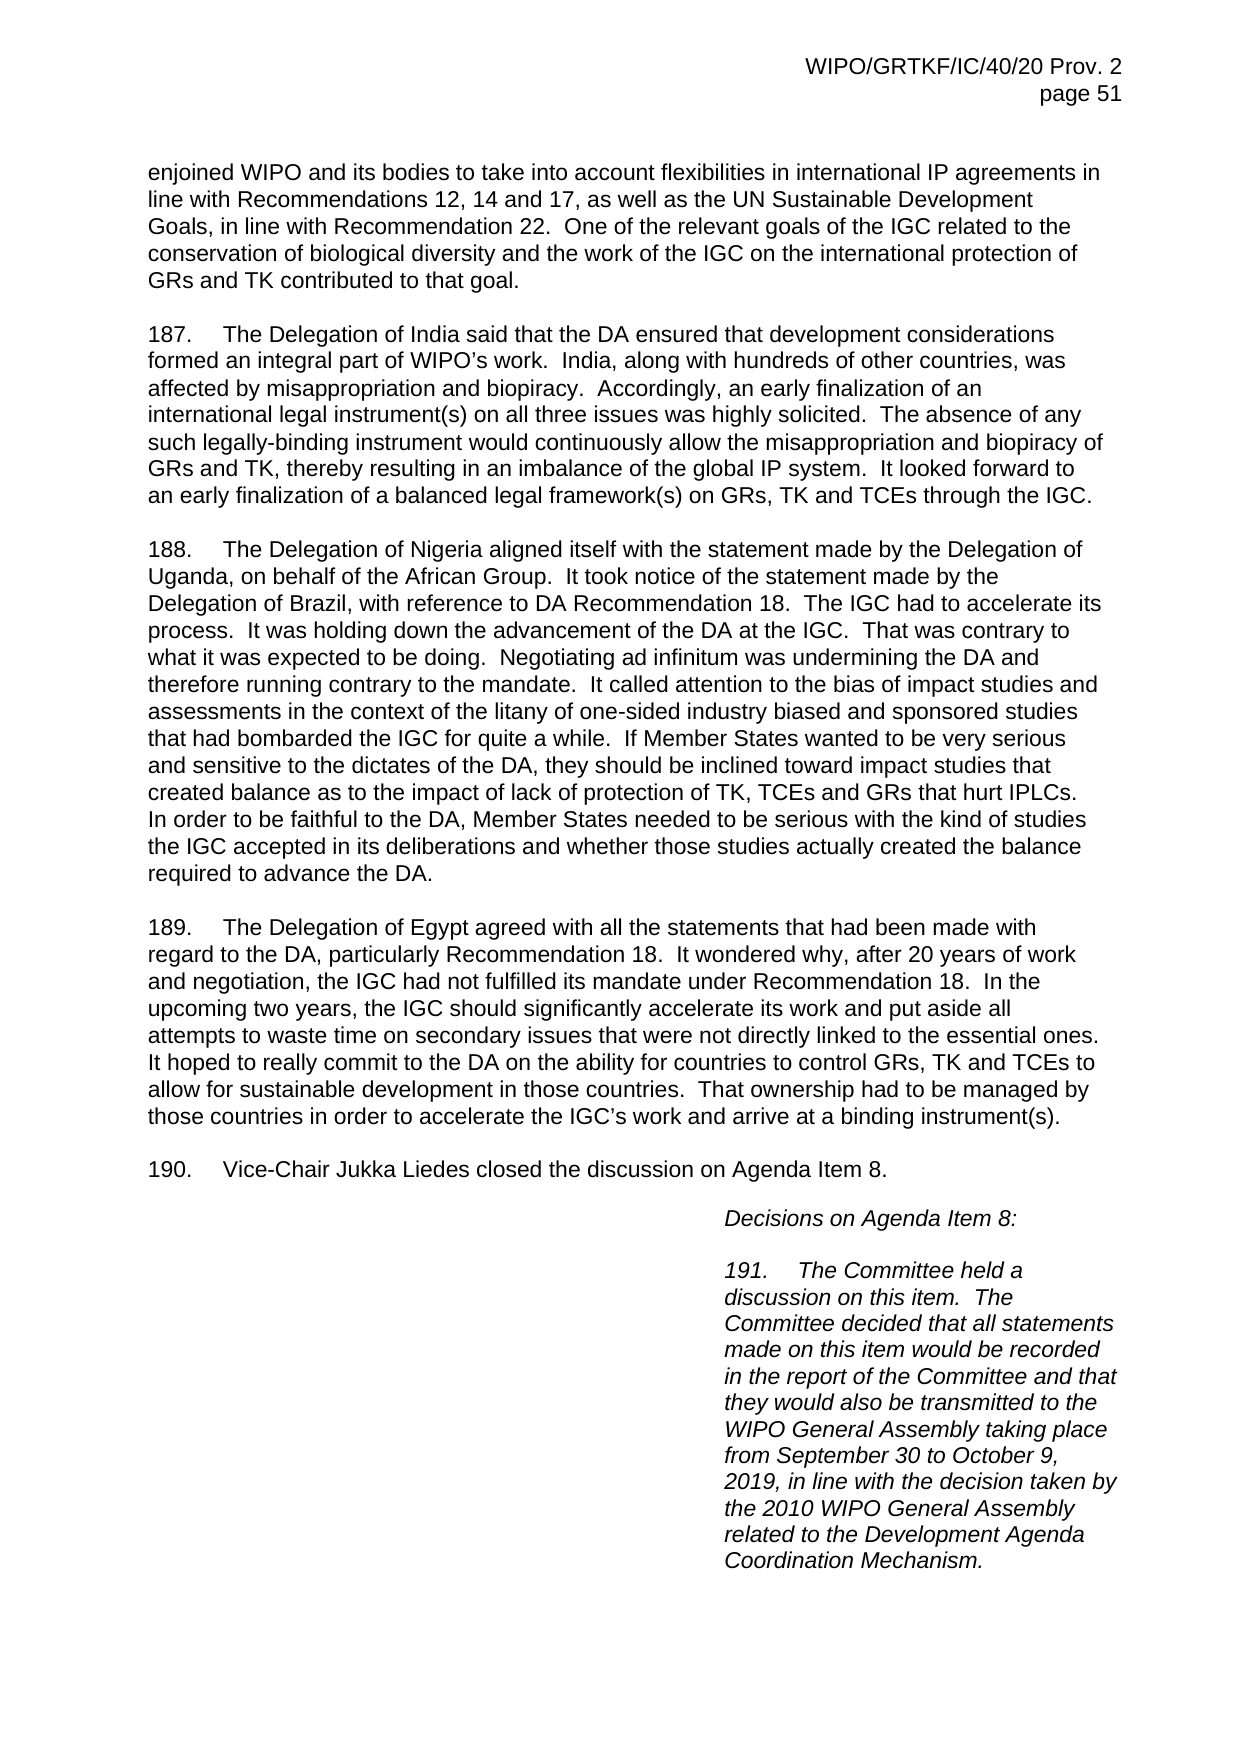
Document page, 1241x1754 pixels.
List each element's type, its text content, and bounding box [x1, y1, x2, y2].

list The Delegation of Nigeria aligned itself with the statement made by the Delegation of Uganda, on behalf of the African Group. It took notice of the statement made by the Delegation of Brazil, with reference to DA Recommendation 18. The IGC had to accelerate its process. It was holding down the advancement of the DA at the IGC. That was contrary to what it was expected to be doing. Negotiating ad infinitum was undermining the DA and therefore running contrary to the mandate. It called attention to the bias of impact studies and assessments in the context of the litany of one‑sided industry biased and sponsored studies that had bombarded the IGC for quite a while. If Member States wanted to be very serious and sensitive to the dictates of the DA, they should be inclined toward impact studies that created balance as to the impact of lack of protection of TK, TCEs and GRs that hurt IPLCs. In order to be faithful to the DA, Member States needed to be serious with the kind of studies the IGC accepted in its deliberations and whether those studies actually created the balance required to advance the DA. [148, 536, 1104, 887]
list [148, 158, 1104, 293]
list The Committee held a discussion on this item. The Committee decided that all statements made on this item would be recorded in the report of the Committee and that they would also be transmitted to the WIPO General Assembly taking place from September 30 to October 9, 2019, in line with the decision taken by the 2010 WIPO General Assembly related to the Development Agenda Coordination Mechanism. [724, 1257, 1122, 1574]
list The Delegation of India said that the DA ensured that development considerations formed an integral part of WIPO’s work. India, along with hundreds of other countries, was affected by misappropriation and biopiracy. Accordingly, an early finalization of an international legal instrument(s) on all three issues was highly solicited. The absence of any such legally-binding instrument would continuously allow the misappropriation and biopiracy of GRs and TK, thereby resulting in an imbalance of the global IP system. It looked forward to an early finalization of a balanced legal framework(s) on GRs, TK and TCEs through the IGC. [148, 320, 1104, 509]
list Decisions on Agenda Item 8: [724, 1205, 1122, 1231]
list The Delegation of Egypt agreed with all the statements that had been made with regard to the DA, particularly Recommendation 18. It wondered why, after 20 years of work and negotiation, the IGC had not fulfilled its mandate under Recommendation 18. In the upcoming two years, the IGC should significantly accelerate its work and put aside all attempts to waste time on secondary issues that were not directly linked to the essential ones. It hoped to really commit to the DA on the ability for countries to control GRs, TK and TCEs to allow for sustainable development in those countries. That ownership had to be managed by those countries in order to accelerate the IGC’s work and arrive at a binding instrument(s). [148, 914, 1104, 1130]
list Vice-Chair Jukka Liedes closed the discussion on Agenda Item 8. [148, 1156, 1104, 1183]
